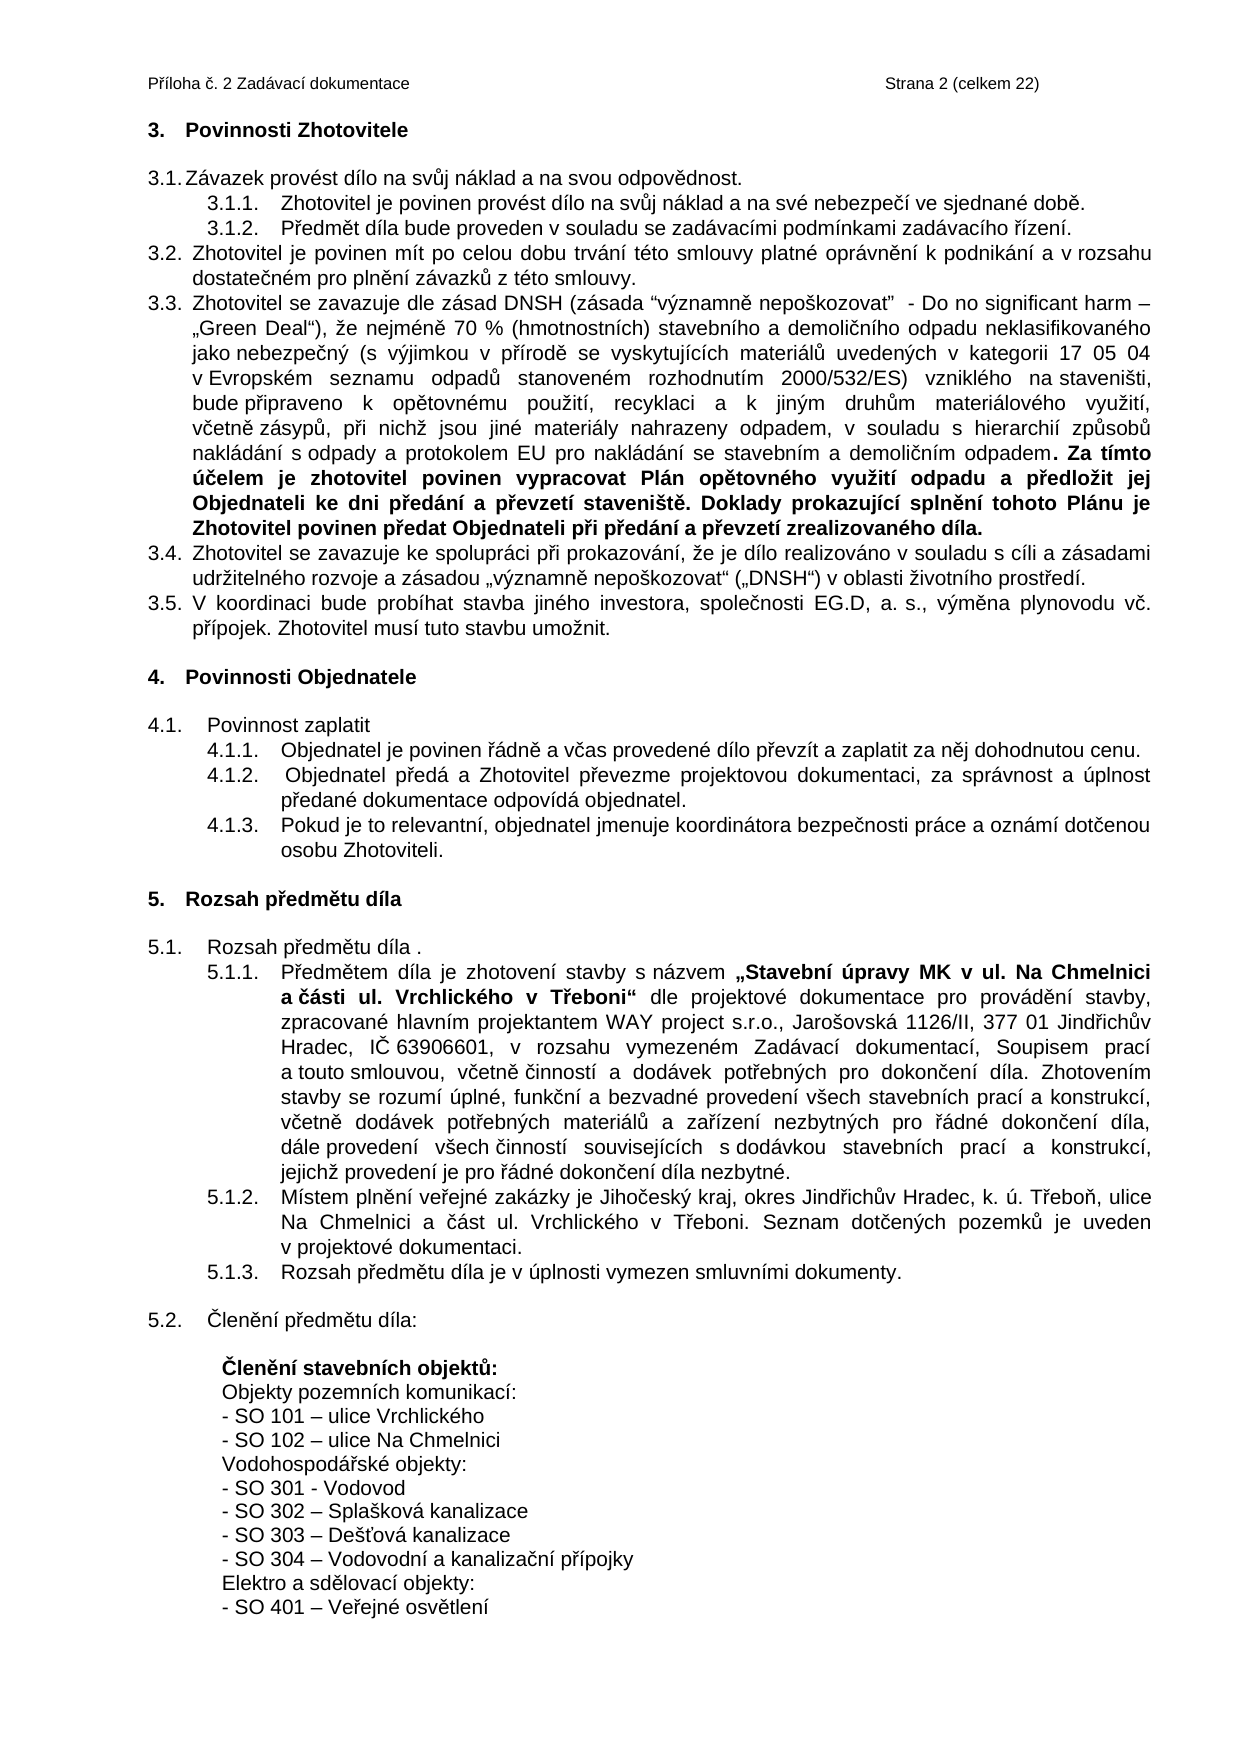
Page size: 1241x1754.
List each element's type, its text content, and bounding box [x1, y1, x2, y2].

text - SO 101 – ulice Vrchlického [222, 1403, 1152, 1427]
list Zhotovitel se zavazuje dle zásad DNSH (zásada “významně nepoškozovat” - Do no significant harm – „Green Deal“), že nejméně 70 % (hmotnostních) stavebního a demoličního odpadu neklasifikovaného jako nebezpečný (s výjimkou v přírodě se vyskytujících materiálů uvedených v kategorii 17 05 04 v Evropském seznamu odpadů stanoveném rozhodnutím 2000/532/ES) vzniklého na staveništi, bude připraveno k opětovnému použití, recyklaci a k jiným druhům materiálového využití, včetně zásypů, při nichž jsou jiné materiály nahrazeny odpadem, v souladu s hierarchií způsobů nakládání s odpady a protokolem EU pro nakládání se stavebním a demoličním odpadem. Za tímto účelem je zhotovitel povinen vypracovat Plán opětovného využití odpadu a předložit jej Objednateli ke dni předání a převzetí staveniště. Doklady prokazující splnění tohoto Plánu je Zhotovitel povinen předat Objednateli při předání a převzetí zrealizovaného díla. [148, 290, 1152, 540]
list Povinnost zaplatit [148, 713, 1152, 737]
list Místem plnění veřejné zakázky je Jihočeský kraj, okres Jindřichův Hradec, k. ú. Třeboň, ulice Na Chmelnici a část ul. Vrchlického v Třeboni. Seznam dotčených pozemků je uveden v projektové dokumentaci. [207, 1184, 1152, 1259]
text - SO 302 – Splašková kanalizace [222, 1499, 1152, 1523]
text Objekty pozemních komunikací: [222, 1379, 1152, 1403]
text - SO 303 – Dešťová kanalizace [222, 1523, 1152, 1547]
list Pokud je to relevantní, objednatel jmenuje koordinátora bezpečnosti práce a oznámí dotčenou osobu Zhotoviteli. [207, 812, 1152, 862]
list Předmět díla bude proveden v souladu se zadávacími podmínkami zadávacího řízení. [207, 215, 1152, 240]
list Předmětem díla je zhotovení stavby s názvem „Stavební úpravy MK v ul. Na Chmelnici a části ul. Vrchlického v Třeboni“ dle projektové dokumentace pro provádění stavby, zpracované hlavním projektantem WAY project s.r.o., Jarošovská 1126/II, 377 01 Jindřichův Hradec, IČ 63906601, v rozsahu vymezeném Zadávací dokumentací, Soupisem prací a touto smlouvou, včetně činností a dodávek potřebných pro dokončení díla. Zhotovením stavby se rozumí úplné, funkční a bezvadné provedení všech stavebních prací a konstrukcí, včetně dodávek potřebných materiálů a zařízení nezbytných pro řádné dokončení díla, dále provedení všech činností souvisejících s dodávkou stavebních prací a konstrukcí, jejichž provedení je pro řádné dokončení díla nezbytné. [207, 959, 1152, 1184]
list Objednatel je povinen řádně a včas provedené dílo převzít a zaplatit za něj dohodnutou cenu. [207, 737, 1152, 762]
list Zhotovitel se zavazuje ke spolupráci při prokazování, že je dílo realizováno v souladu s cíli a zásadami udržitelného rozvoje a zásadou „významně nepoškozovat“ („DNSH“) v oblasti životního prostředí. [148, 540, 1152, 590]
list Závazek provést dílo na svůj náklad a na svou odpovědnost. [148, 166, 1152, 190]
list Členění předmětu díla: [148, 1308, 1152, 1332]
list Zhotovitel je povinen mít po celou dobu trvání této smlouvy platné oprávnění k podnikání a v rozsahu dostatečném pro plnění závazků z této smlouvy. [148, 240, 1152, 290]
text - SO 301 - Vodovod [222, 1475, 1152, 1499]
list Objednatel předá a Zhotovitel převezme projektovou dokumentaci, za správnost a úplnost předané dokumentace odpovídá objednatel. [207, 762, 1152, 812]
text - SO 304 – Vodovodní a kanalizační přípojky [222, 1547, 1152, 1571]
text Vodohospodářské objekty: [222, 1451, 1152, 1475]
list Rozsah předmětu díla [148, 887, 1152, 911]
list Povinnosti Objednatele [148, 665, 1152, 689]
list Rozsah předmětu díla . [148, 935, 1152, 959]
list Zhotovitel je povinen provést dílo na svůj náklad a na své nebezpečí ve sjednané době. [207, 190, 1152, 215]
list V koordinaci bude probíhat stavba jiného investora, společnosti EG.D, a. s., výměna plynovodu vč. přípojek. Zhotovitel musí tuto stavbu umožnit. [148, 590, 1152, 640]
text Elektro a sdělovací objekty: [222, 1571, 1152, 1595]
list Rozsah předmětu díla je v úplnosti vymezen smluvními dokumenty. [207, 1259, 1152, 1284]
list Povinnosti Zhotovitele [148, 118, 1152, 142]
text Členění stavebních objektů: [148, 1356, 1152, 1379]
text - SO 102 – ulice Na Chmelnici [222, 1427, 1152, 1451]
text - SO 401 – Veřejné osvětlení [222, 1595, 1152, 1619]
